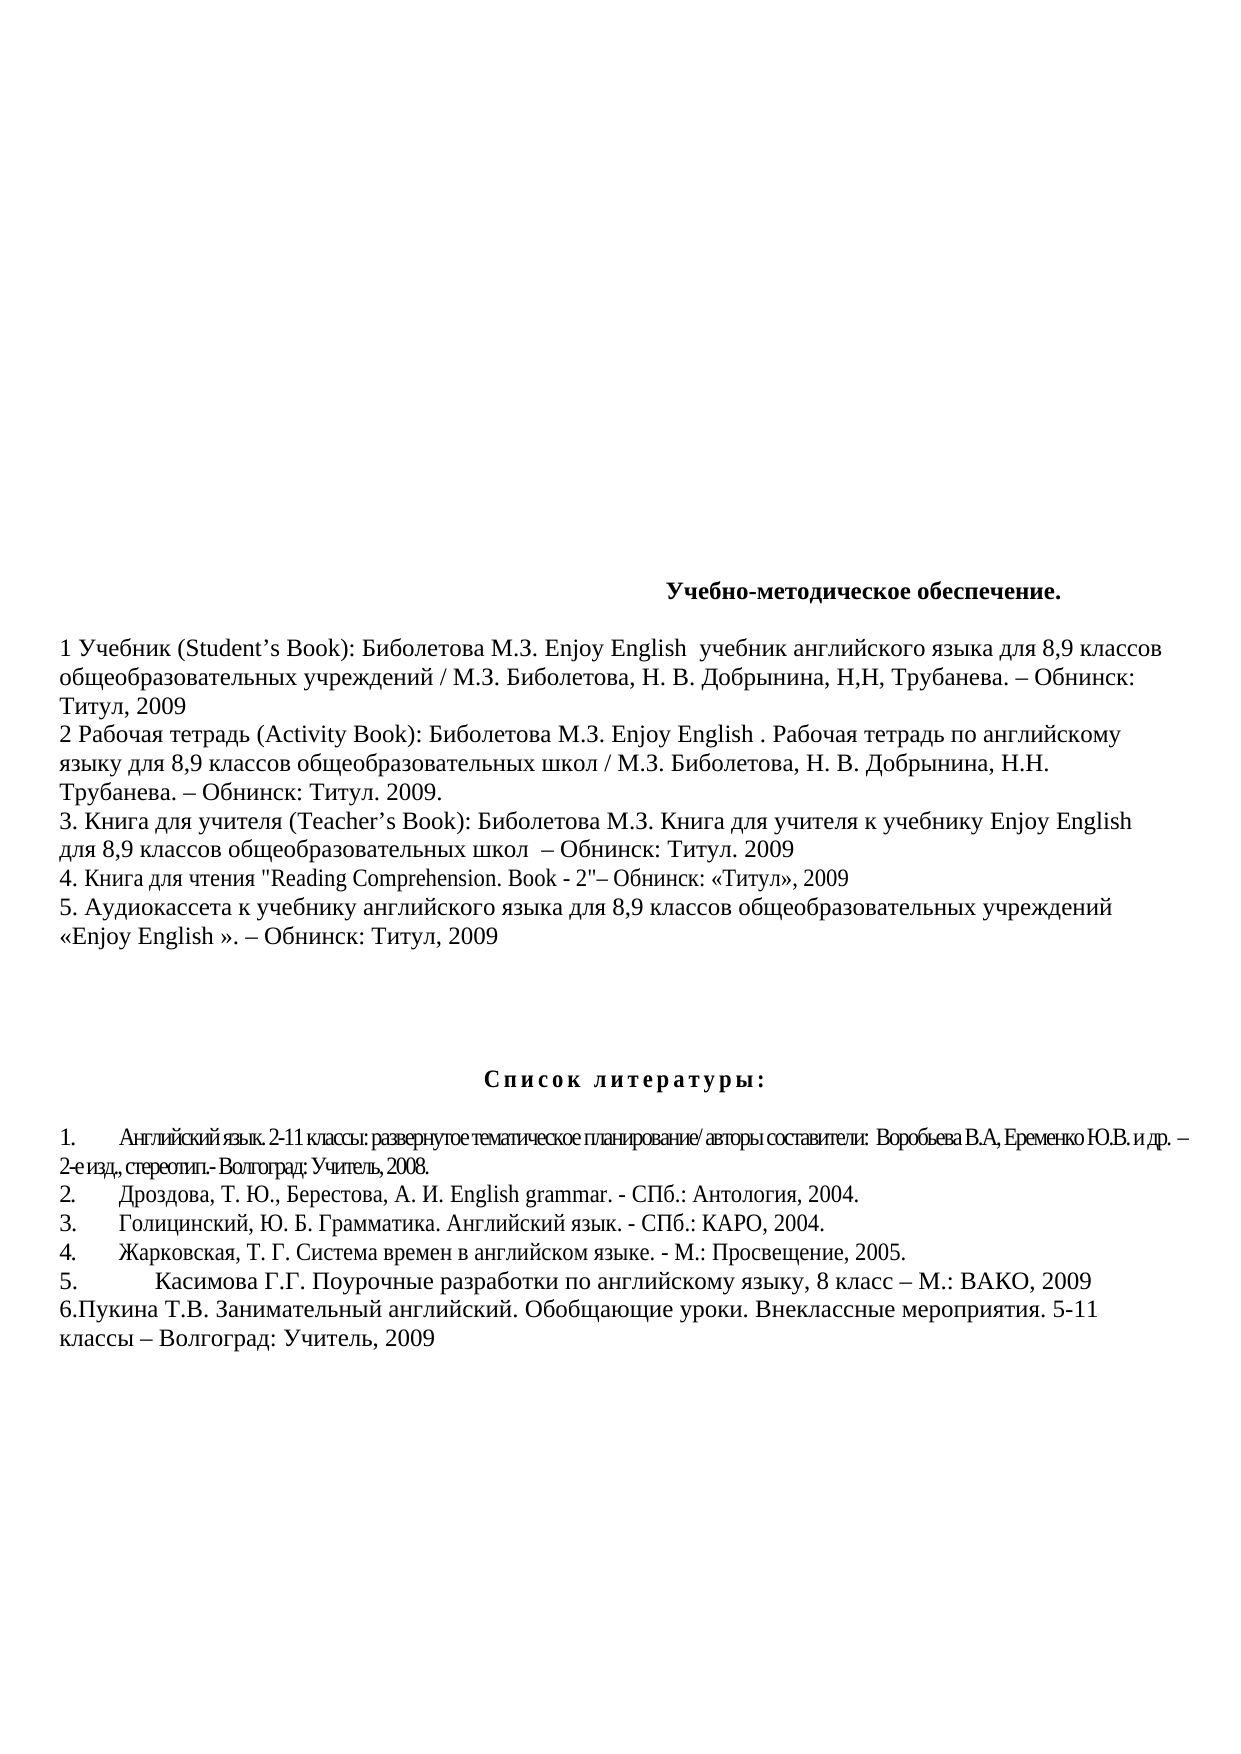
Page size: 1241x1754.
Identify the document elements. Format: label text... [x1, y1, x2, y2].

list Жарковская, Т. Г. Система времен в английском языке. - М.: Просвещение, 2005. [59, 1237, 1189, 1266]
list Английский язык. 2-11 классы: развернутое тематическое планирование/ авторы составители: Воробьева В.А, Еременко Ю.В. и др. – 2-е изд., стереотип.- Волгоград: Учитель, 2008. [59, 1122, 1189, 1179]
text Учебно-методическое обеспечение. [59, 576, 1166, 604]
list Дроздова, Т. Ю., Берестова, А. И. English grammar. - СПб.: Антология, 2004. [59, 1179, 1189, 1208]
text 6.Пукина Т.В. Занимательный английский. Обобщающие уроки. Внеклассные мероприятия. 5-11 классы – Волгоград: Учитель, 2009 [59, 1294, 1166, 1352]
text 4. Книга для чтения "Reading Comprehension. Book - 2"– Обнинск: «Титул», 2009 [59, 863, 1166, 892]
text 2 Рабочая тетрадь (Activity Book): Биболетова М.З. Enjoy English . Рабочая тетрадь по английскому языку для 8,9 классов общеобразовательных школ / М.З. Биболетова, Н. В. Добрынина, Н.Н. Трубанева. – Обнинск: Титул. 2009. [59, 719, 1166, 806]
text Список литературы: [59, 1064, 1189, 1093]
list Касимова Г.Г. Поурочные разработки по английскому языку, 8 класс – М.: ВАКО, 2009 [59, 1266, 1166, 1294]
text 5. Аудиокассета к учебнику английского языка для 8,9 классов общеобразовательных учреждений «Enjoy English ». – Обнинск: Титул, 2009 [59, 892, 1166, 949]
text 1 Учебник (Student’s Book): Биболетова М.З. Enjoy English учебник английского языка для 8,9 классов общеобразовательных учреждений / М.З. Биболетова, Н. В. Добрынина, Н,Н, Трубанева. – Обнинск: Титул, 2009 [59, 633, 1166, 719]
list Голицинский, Ю. Б. Грамматика. Английский язык. - СПб.: КАРО, 2004. [59, 1208, 1189, 1237]
text 3. Книга для учителя (Teacher’s Book): Биболетова М.З. Книга для учителя к учебнику Enjoy English для 8,9 классов общеобразовательных школ – Обнинск: Титул. 2009 [59, 806, 1166, 863]
